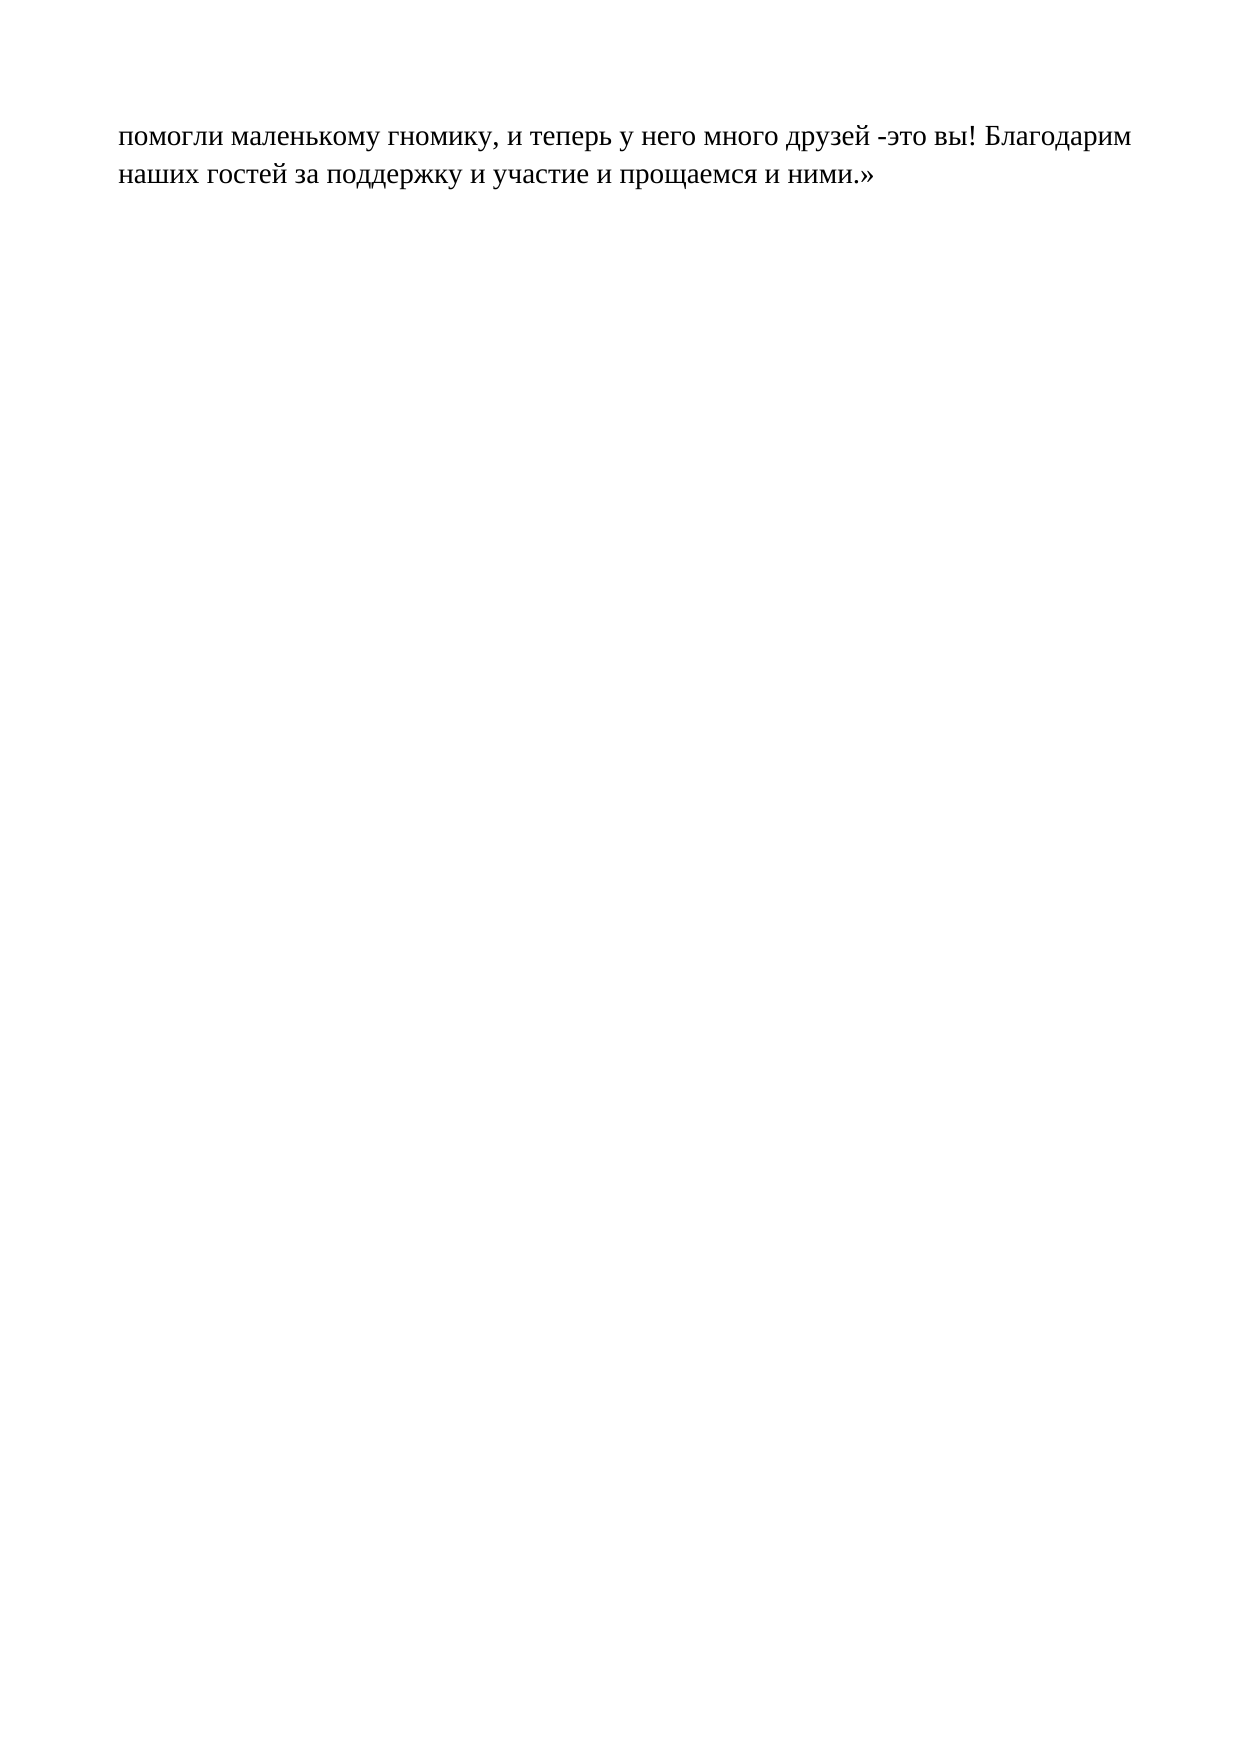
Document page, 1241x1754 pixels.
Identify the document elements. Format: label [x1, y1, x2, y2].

text [118, 118, 1152, 190]
